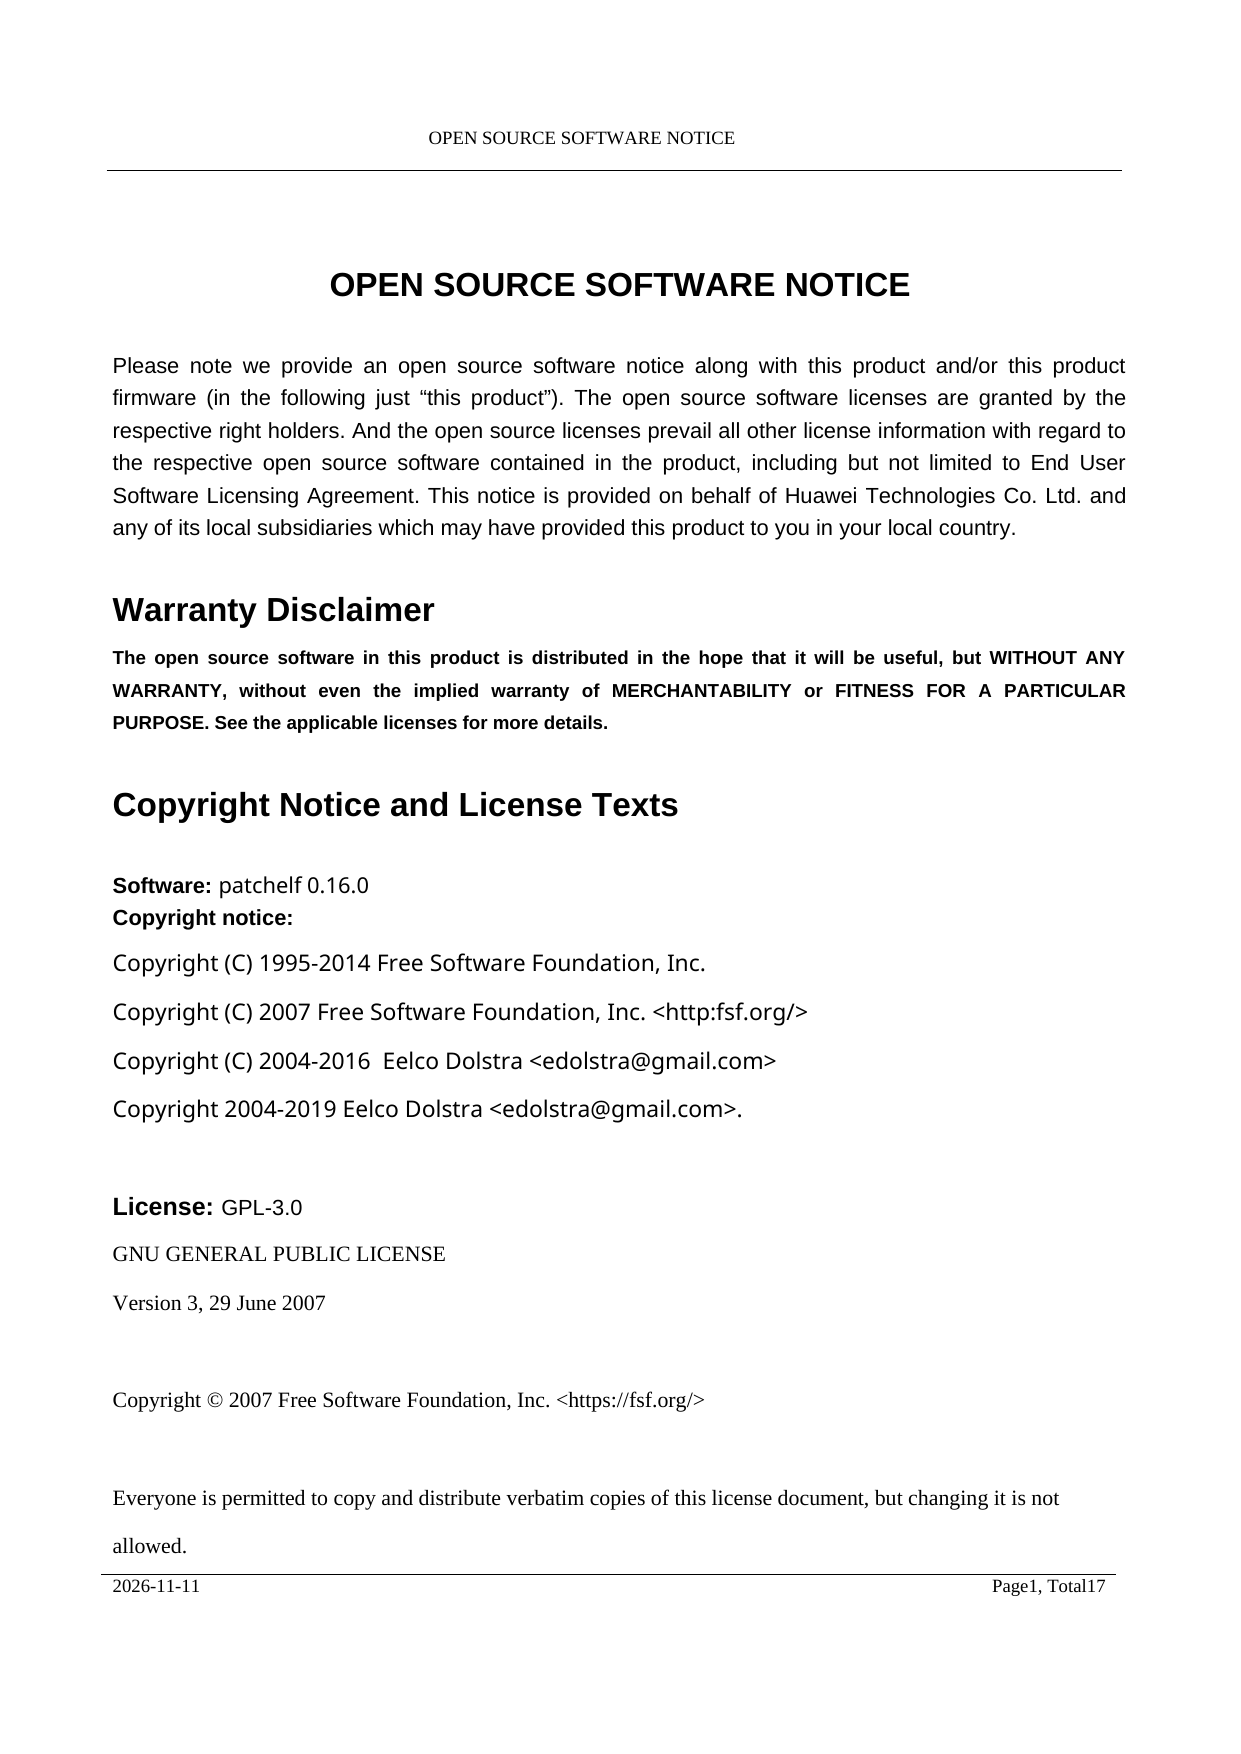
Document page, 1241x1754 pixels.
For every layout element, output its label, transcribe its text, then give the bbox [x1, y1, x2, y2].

text OPEN SOURCE SOFTWARE NOTICE [112, 251, 1128, 316]
text License: GPL-3.0 [112, 1190, 1128, 1223]
text Copyright notice: [112, 901, 1128, 934]
text Copyright Notice and License Texts [112, 771, 1128, 836]
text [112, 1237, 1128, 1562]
text Please note we provide an open source software notice along with this product and/or this product firmware (in the following just “this product”). The open source software licenses are granted by the respective right holders. And the open source licenses prevail all other license information with regard to the respective open source software contained in the product, including but not limited to End User Software Licensing Agreement. This notice is provided on behalf of Huawei Technologies Co. Ltd. and any of its local subsidiaries which may have provided this product to you in your local country. [112, 349, 1128, 544]
text Copyright (C) 1995-2014 Free Software Foundation, Inc. Copyright (C) 2007 Free Software Foundation, Inc. <http:fsf.org/> Copyright (C) 2004-2016 Eelco Dolstra <edolstra@gmail.com> Copyright 2004-2019 Eelco Dolstra <edolstra@gmail.com>. [112, 947, 1128, 1174]
text Software: patchelf 0.16.0 [112, 869, 1128, 901]
text The open source software in this product is distributed in the hope that it will be useful, but WITHOUT ANY WARRANTY, without even the implied warranty of MERCHANTABILITY or FITNESS FOR A PARTICULAR PURPOSE. See the applicable licenses for more details. [112, 641, 1128, 739]
text Warranty Disclaimer [112, 576, 1128, 641]
